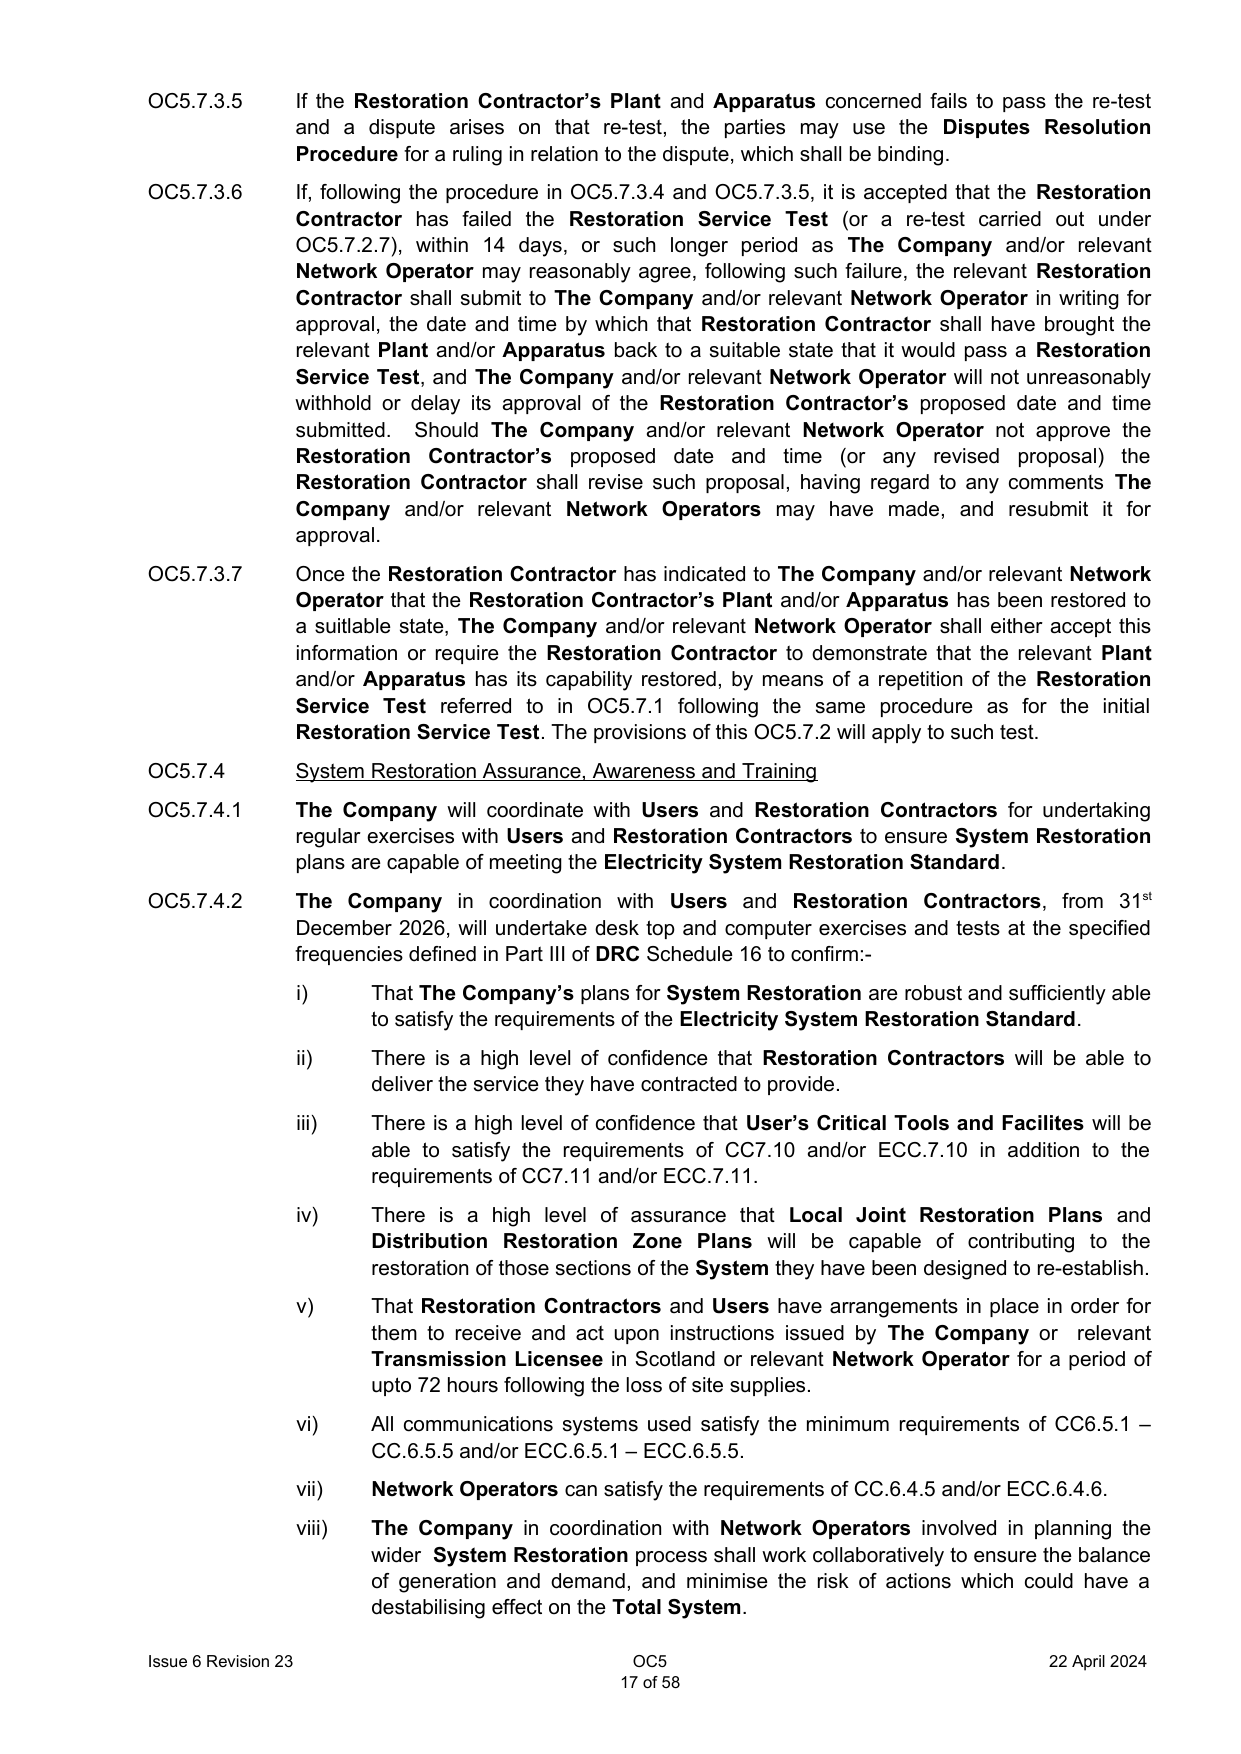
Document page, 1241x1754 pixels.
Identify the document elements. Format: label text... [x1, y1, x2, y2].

text OC5.7.3.6 If, following the procedure in OC5.7.3.4 and OC5.7.3.5, it is accepted that the Restoration Contractor has failed the Restoration Service Test (or a re-test carried out under OC5.7.2.7), within 14 days, or such longer period as The Company and/or relevant Network Operator may reasonably agree, following such failure, the relevant Restoration Contractor shall submit to The Company and/or relevant Network Operator in writing for approval, the date and time by which that Restoration Contractor shall have brought the relevant Plant and/or Apparatus back to a suitable state that it would pass a Restoration Service Test, and The Company and/or relevant Network Operator will not unreasonably withhold or delay its approval of the Restoration Contractor’s proposed date and time submitted. Should The Company and/or relevant Network Operator not approve the Restoration Contractor’s proposed date and time (or any revised proposal) the Restoration Contractor shall revise such proposal, having regard to any comments The Company and/or relevant Network Operators may have made, and resubmit it for approval. [148, 180, 1152, 547]
list There is a high level of assurance that Local Joint Restoration Plans and Distribution Restoration Zone Plans will be capable of contributing to the restoration of those sections of the System they have been designed to re-establish. [296, 1203, 1152, 1279]
list That The Company’s plans for System Restoration are robust and sufficiently able to satisfy the requirements of the Electricity System Restoration Standard. [296, 981, 1152, 1031]
list There is a high level of confidence that User’s Critical Tools and Facilites will be able to satisfy the requirements of CC7.10 and/or ECC.7.10 in addition to the requirements of CC7.11 and/or ECC.7.11. [296, 1111, 1152, 1188]
text OC5.7.4.2 The Company in coordination with Users and Restoration Contractors, from 31st December 2026, will undertake desk top and computer exercises and tests at the specified frequencies defined in Part III of DRC Schedule 16 to confirm:- [148, 889, 1152, 966]
list Network Operators can satisfy the requirements of CC.6.4.5 and/or ECC.6.4.6. [296, 1477, 1152, 1501]
list All communications systems used satisfy the minimum requirements of CC6.5.1 – CC.6.5.5 and/or ECC.6.5.1 – ECC.6.5.5. [296, 1412, 1152, 1462]
text OC5.7.3.5 If the Restoration Contractor’s Plant and Apparatus concerned fails to pass the re-test and a dispute arises on that re-test, the parties may use the Disputes Resolution Procedure for a ruling in relation to the dispute, which shall be binding. [148, 89, 1152, 165]
text OC5.7.4 System Restoration Assurance, Awareness and Training [148, 759, 1152, 783]
list That Restoration Contractors and Users have arrangements in place in order for them to receive and act upon instructions issued by The Company or relevant Transmission Licensee in Scotland or relevant Network Operator for a period of upto 72 hours following the loss of site supplies. [296, 1294, 1152, 1397]
text OC5.7.4.1 The Company will coordinate with Users and Restoration Contractors for undertaking regular exercises with Users and Restoration Contractors to ensure System Restoration plans are capable of meeting the Electricity System Restoration Standard. [148, 797, 1152, 874]
text OC5.7.3.7 Once the Restoration Contractor has indicated to The Company and/or relevant Network Operator that the Restoration Contractor’s Plant and/or Apparatus has been restored to a suitlable state, The Company and/or relevant Network Operator shall either accept this information or require the Restoration Contractor to demonstrate that the relevant Plant and/or Apparatus has its capability restored, by means of a repetition of the Restoration Service Test referred to in OC5.7.1 following the same procedure as for the initial Restoration Service Test. The provisions of this OC5.7.2 will apply to such test. [148, 562, 1152, 744]
list There is a high level of confidence that Restoration Contractors will be able to deliver the service they have contracted to provide. [296, 1046, 1152, 1096]
list The Company in coordination with Network Operators involved in planning the wider System Restoration process shall work collaboratively to ensure the balance of generation and demand, and minimise the risk of actions which could have a destabilising effect on the Total System. [296, 1516, 1152, 1619]
